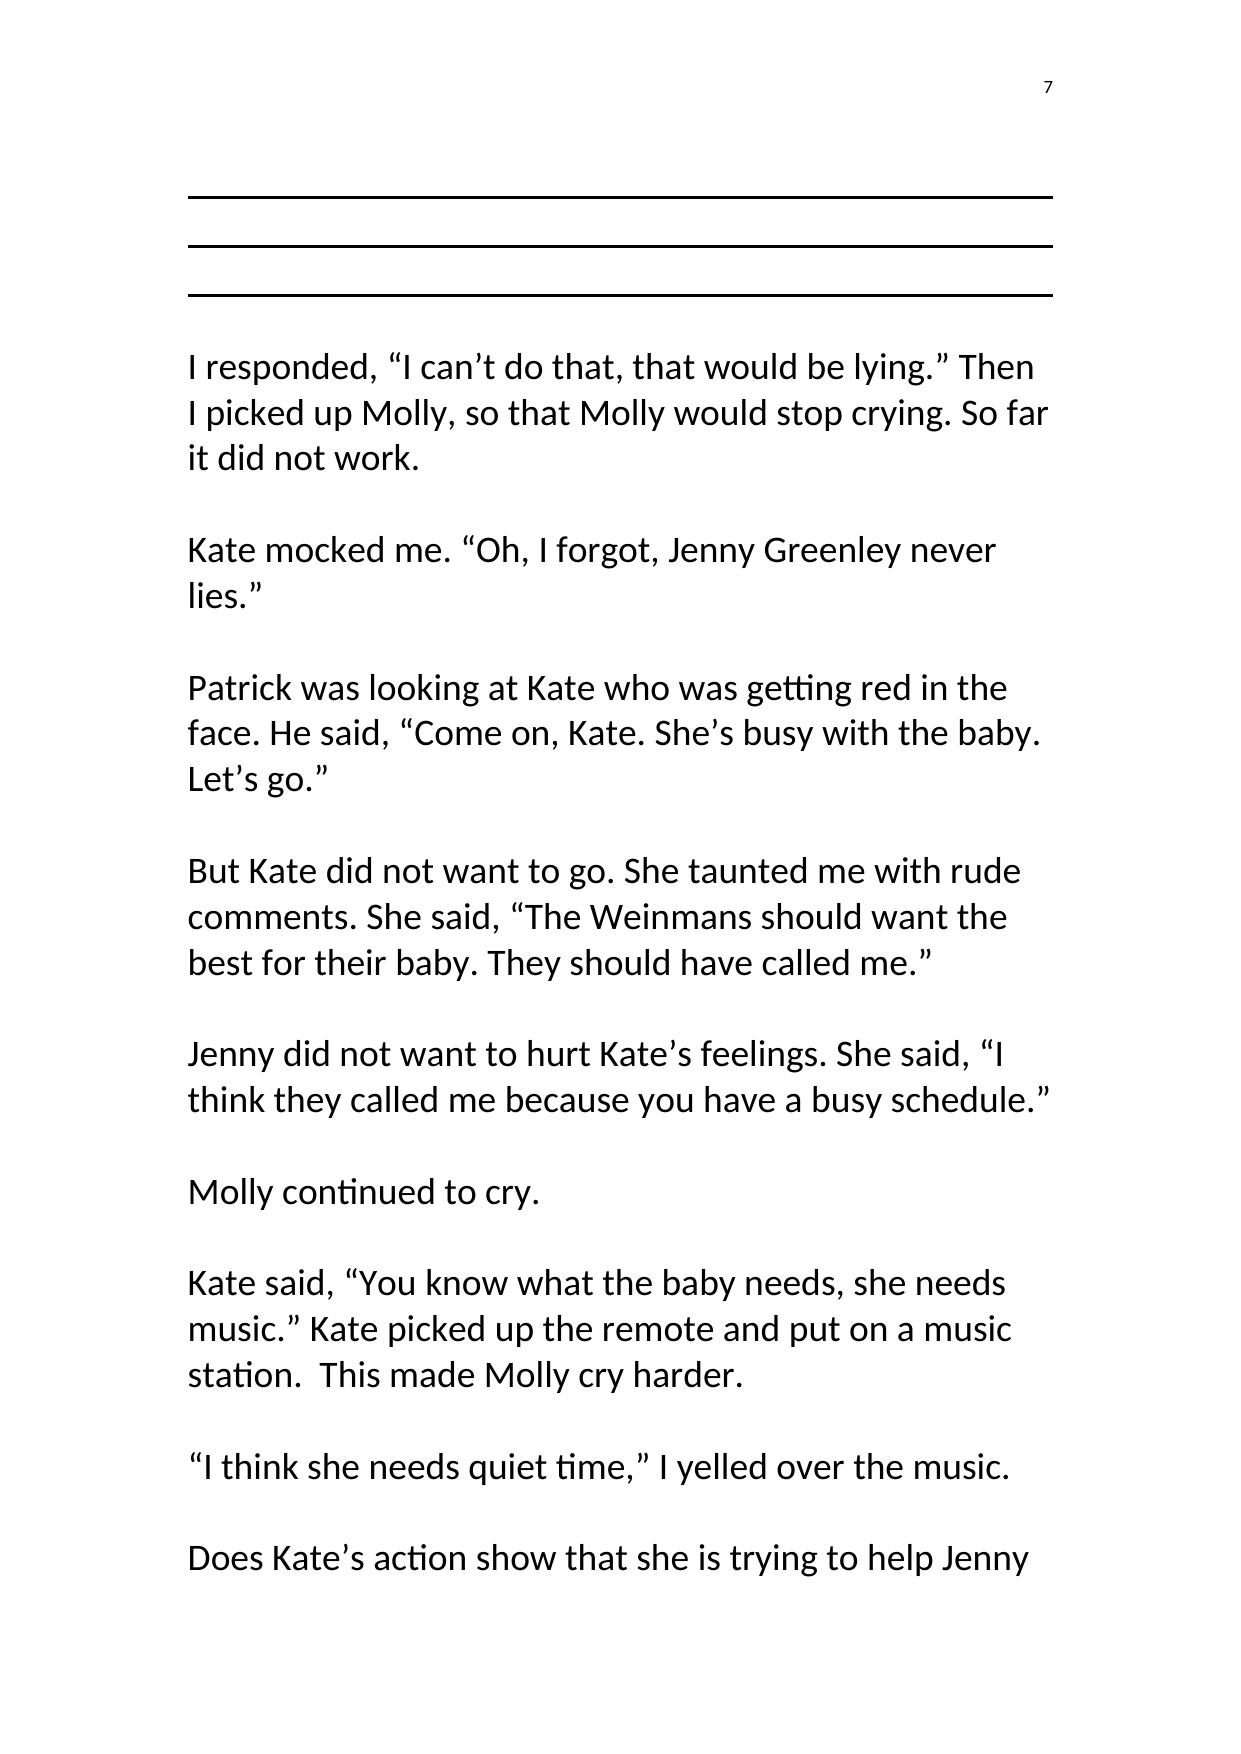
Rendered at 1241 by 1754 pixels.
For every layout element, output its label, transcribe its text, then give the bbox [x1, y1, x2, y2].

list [187, 1534, 1053, 1580]
list Kate said, “You know what the baby needs, she needs music.” Kate picked up the remote and put on a music station. This made Molly cry harder. [187, 1259, 1053, 1397]
list Patrick was looking at Kate who was getting red in the face. He said, “Come on, Kate. She’s busy with the baby. Let’s go.” [187, 663, 1053, 801]
list “I think she needs quiet time,” I yelled over the music. [187, 1443, 1053, 1488]
list Jenny did not want to hurt Kate’s feelings. She said, “I think they called me because you have a busy schedule.” [187, 1030, 1053, 1122]
list I responded, “I can’t do that, that would be lying.” Then I picked up Molly, so that Molly would stop crying. So far it did not work. [187, 343, 1053, 480]
list But Kate did not want to go. She taunted me with rude comments. She said, “The Weinmans should want the best for their baby. They should have called me.” [187, 847, 1053, 984]
list Kate mocked me. “Oh, I forgot, Jenny Greenley never lies.” [187, 526, 1053, 618]
list Molly continued to cry. [187, 1168, 1053, 1213]
